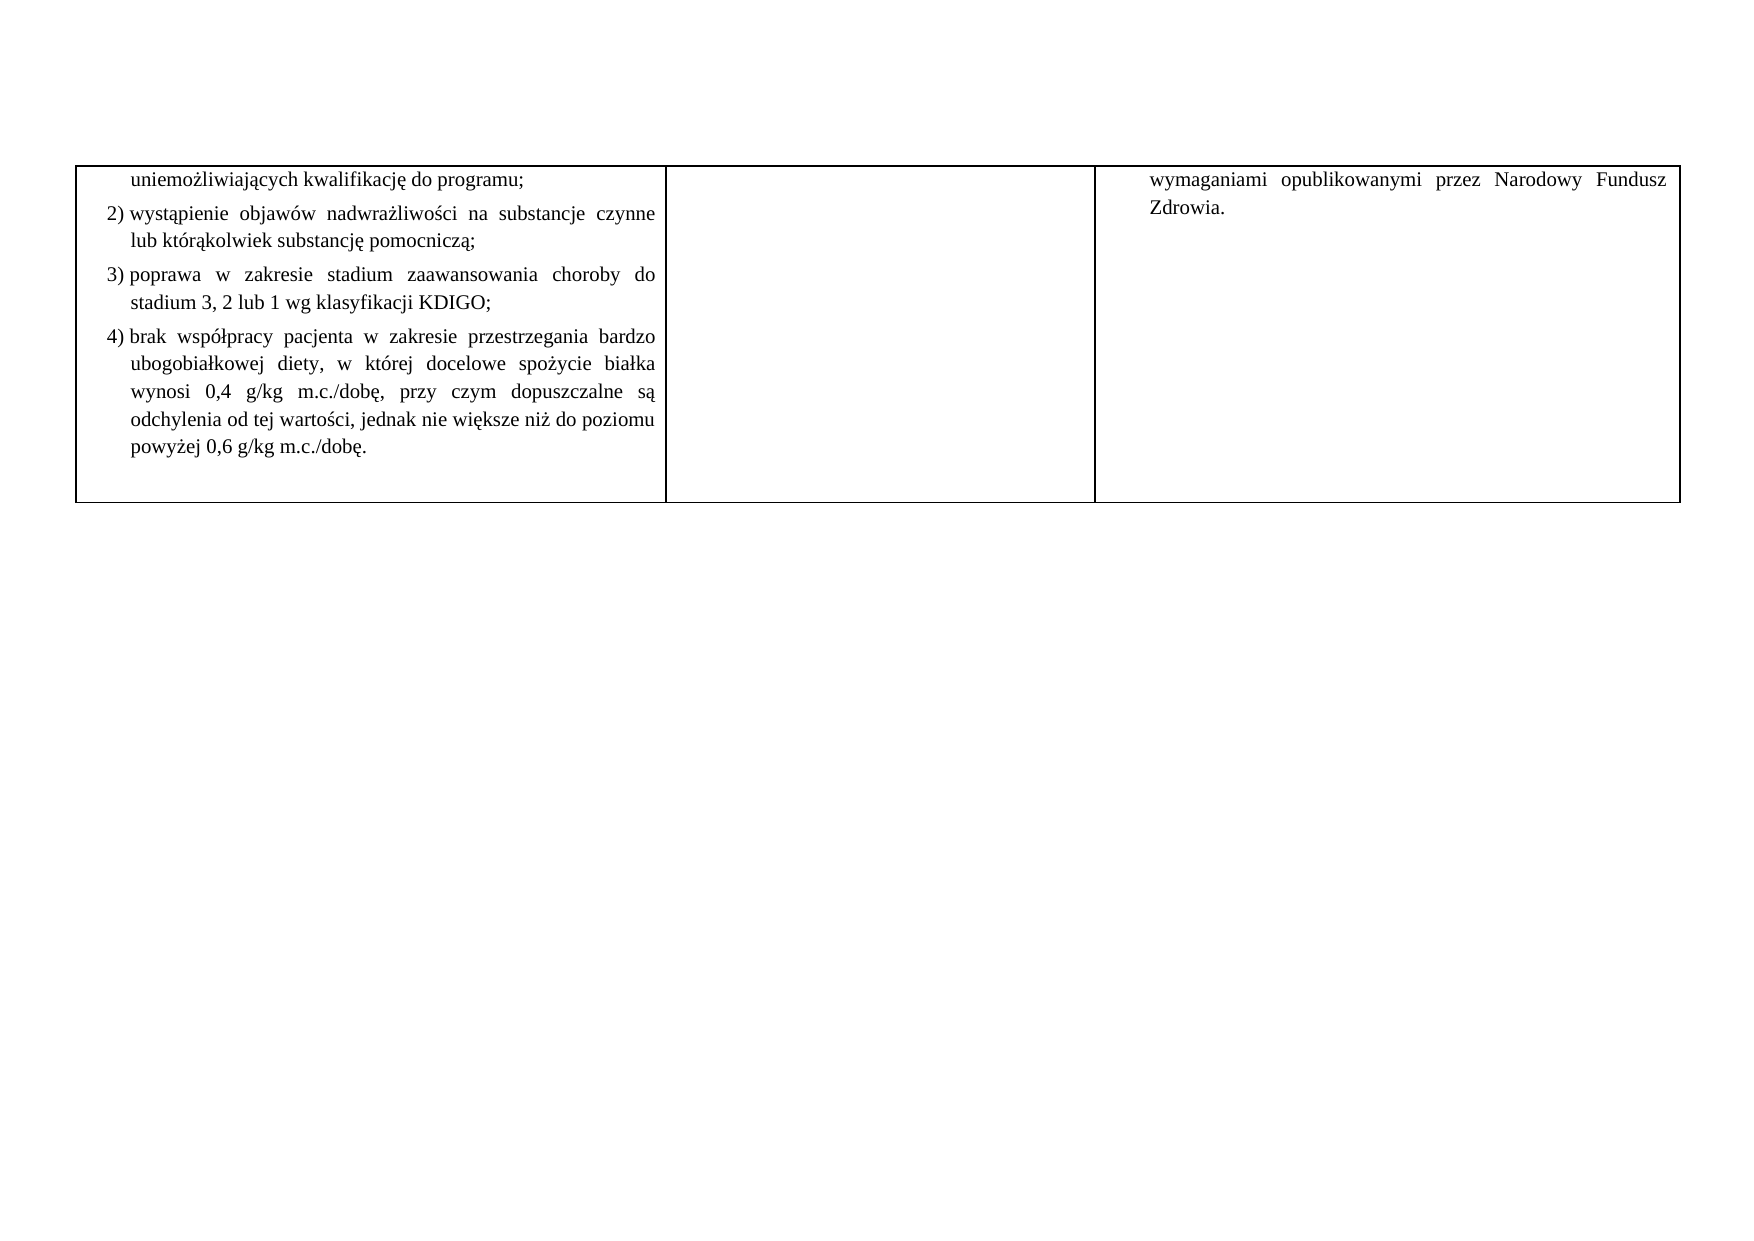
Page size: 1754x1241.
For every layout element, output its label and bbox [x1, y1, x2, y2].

table_cell [667, 167, 1094, 502]
table_cell [77, 167, 665, 502]
table_cell [1096, 167, 1679, 502]
